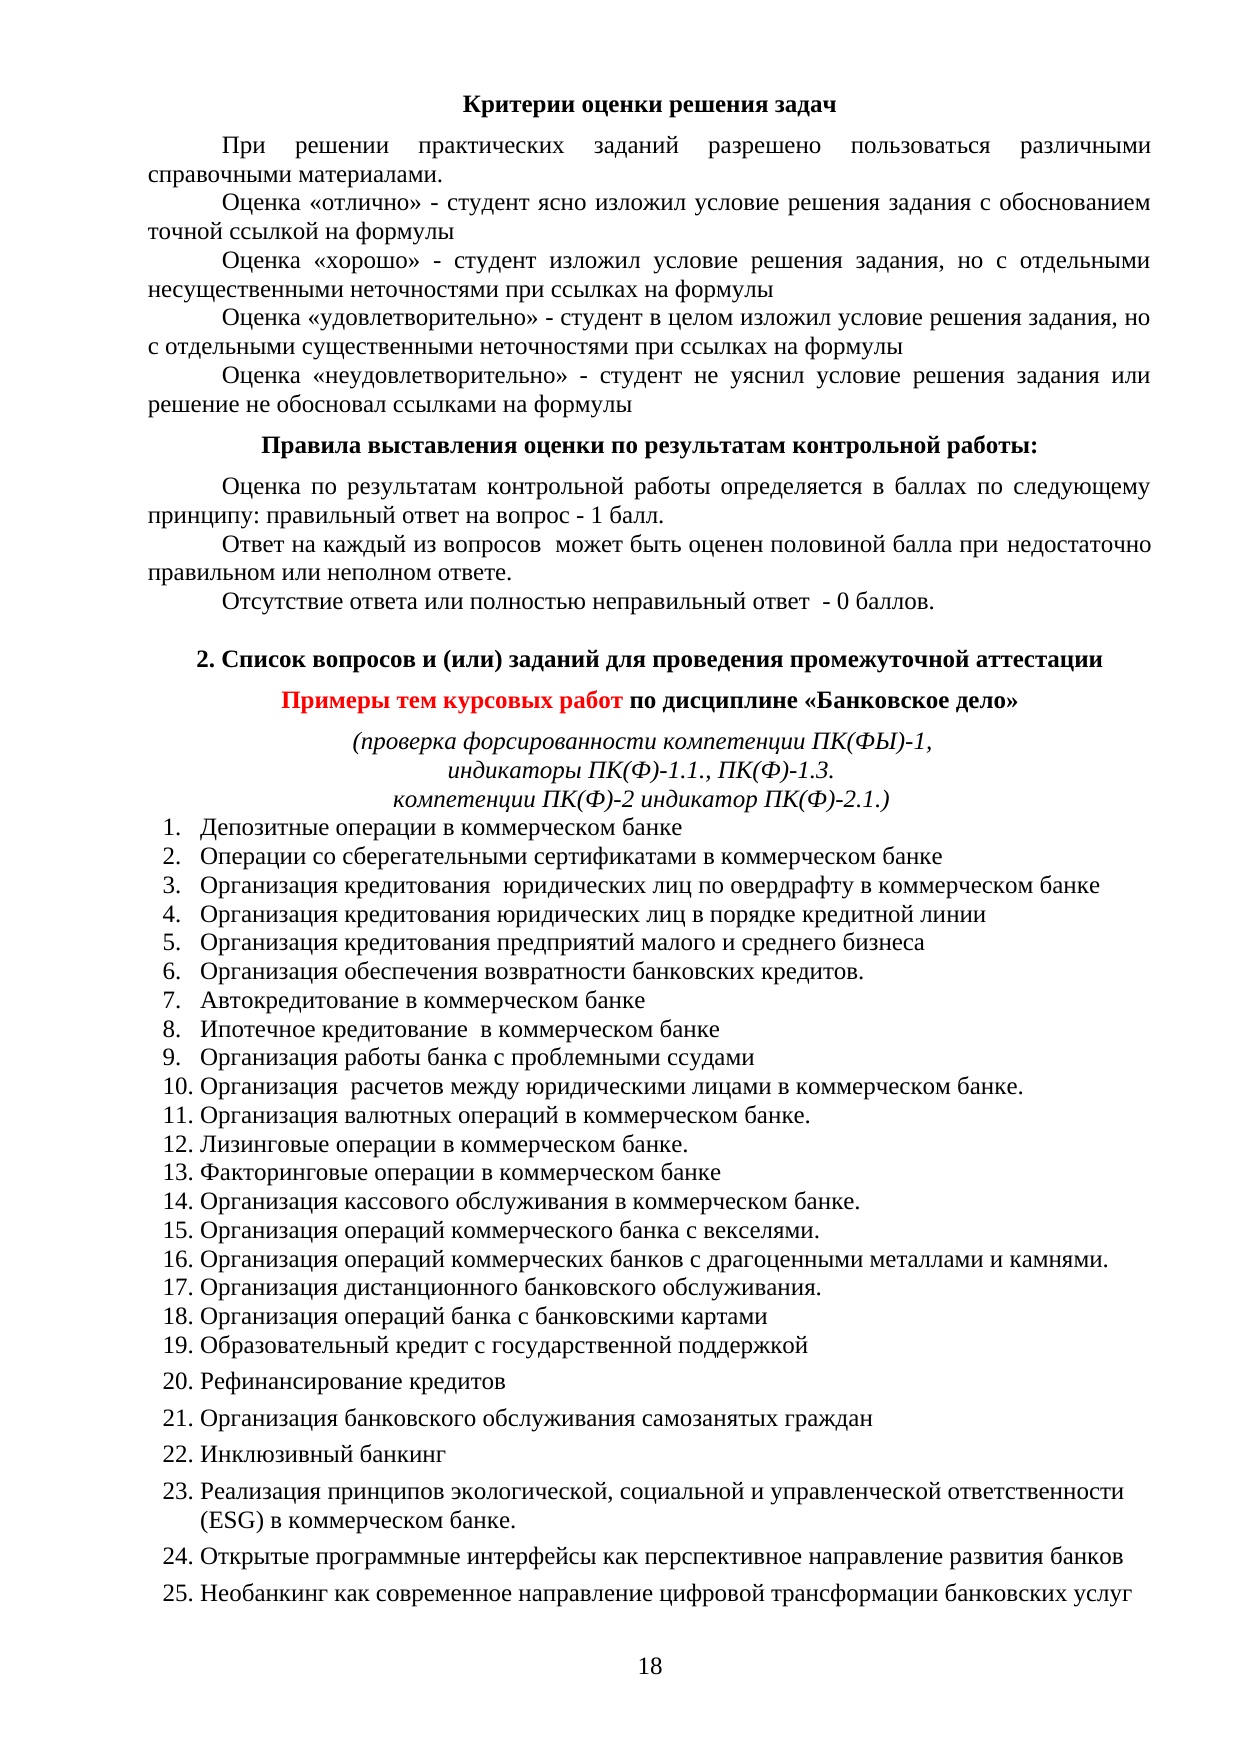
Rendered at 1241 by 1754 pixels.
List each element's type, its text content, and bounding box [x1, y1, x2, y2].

list Необанкинг как современное направление цифровой трансформации банковских услуг [162, 1578, 1152, 1607]
text Отсутствие ответа или полностью неправильный ответ - 0 баллов. [148, 586, 1152, 615]
text индикаторы ПК(Ф)-1.1., ПК(Ф)-1.3. [148, 755, 1137, 784]
text компетенции ПК(Ф)-2 индикатор ПК(Ф)-2.1.) [148, 784, 1137, 812]
list Рефинансирование кредитов [162, 1366, 1152, 1395]
list Образовательный кредит с государственной поддержкой [162, 1330, 1152, 1359]
list Организация кассового обслуживания в коммерческом банке. [162, 1186, 1152, 1215]
text Примеры тем курсовых работ по дисциплине «Банковское дело» [148, 685, 1152, 714]
list Организация валютных операций в коммерческом банке. [162, 1100, 1152, 1129]
list Организация обеспечения возвратности банковских кредитов. [162, 956, 1152, 985]
list Открытые программные интерфейсы как перспективное направление развития банков [162, 1541, 1152, 1570]
list Инклюзивный банкинг [162, 1439, 1152, 1468]
text (проверка форсированности компетенции ПК(ФЫ)-1, [148, 726, 1137, 755]
text Оценка «неудовлетворительно» - студент не уяснил условие решения задания или решение не обосновал ссылками на формулы [148, 360, 1152, 417]
text Оценка «удовлетворительно» - студент в целом изложил условие решения задания, но с отдельными существенными неточностями при ссылках на формулы [148, 302, 1152, 360]
list Организация операций коммерческих банков с драгоценными металлами и камнями. [162, 1244, 1152, 1272]
text Оценка по результатам контрольной работы определяется в баллах по следующему принципу: правильный ответ на вопрос - 1 балл. [148, 471, 1152, 529]
text Критерии оценки решения задач [148, 89, 1152, 117]
list Организация банковского обслуживания самозанятых граждан [162, 1403, 1152, 1432]
list Организация кредитования юридических лиц в порядке кредитной линии [162, 899, 1152, 927]
text Правила выставления оценки по результатам контрольной работы: [148, 430, 1152, 459]
list Автокредитование в коммерческом банке [162, 985, 1152, 1014]
list Реализация принципов экологической, социальной и управленческой ответственности (ESG) в коммерческом банке. [162, 1476, 1152, 1534]
list Организация дистанционного банковского обслуживания. [162, 1272, 1152, 1301]
list Операции со сберегательными сертификатами в коммерческом банке [162, 841, 1152, 870]
text 2. Список вопросов и (или) заданий для проведения промежуточной аттестации [148, 644, 1152, 672]
list Факторинговые операции в коммерческом банке [162, 1157, 1152, 1186]
list Организация кредитования юридических лиц по овердрафту в коммерческом банке [162, 870, 1152, 899]
list Организация операций коммерческого банка с векселями. [162, 1215, 1152, 1244]
list Ипотечное кредитование в коммерческом банке [162, 1014, 1152, 1042]
list Лизинговые операции в коммерческом банке. [162, 1129, 1152, 1157]
list Депозитные операции в коммерческом банке [162, 812, 1152, 841]
list Организация операций банка с банковскими картами [162, 1301, 1152, 1330]
text Ответ на каждый из вопросов может быть оценен половиной балла при недостаточно правильном или неполном ответе. [148, 529, 1152, 586]
list Организация расчетов между юридическими лицами в коммерческом банке. [162, 1071, 1152, 1100]
text При решении практических заданий разрешено пользоваться различными справочными материалами. [148, 130, 1152, 187]
list Организация работы банка с проблемными ссудами [162, 1042, 1152, 1071]
text Оценка «отлично» - студент ясно изложил условие решения задания с обоснованием точной ссылкой на формулы [148, 187, 1152, 245]
list Организация кредитования предприятий малого и среднего бизнеса [162, 927, 1152, 956]
text Оценка «хорошо» - студент изложил условие решения задания, но с отдельными несущественными неточностями при ссылках на формулы [148, 245, 1152, 302]
